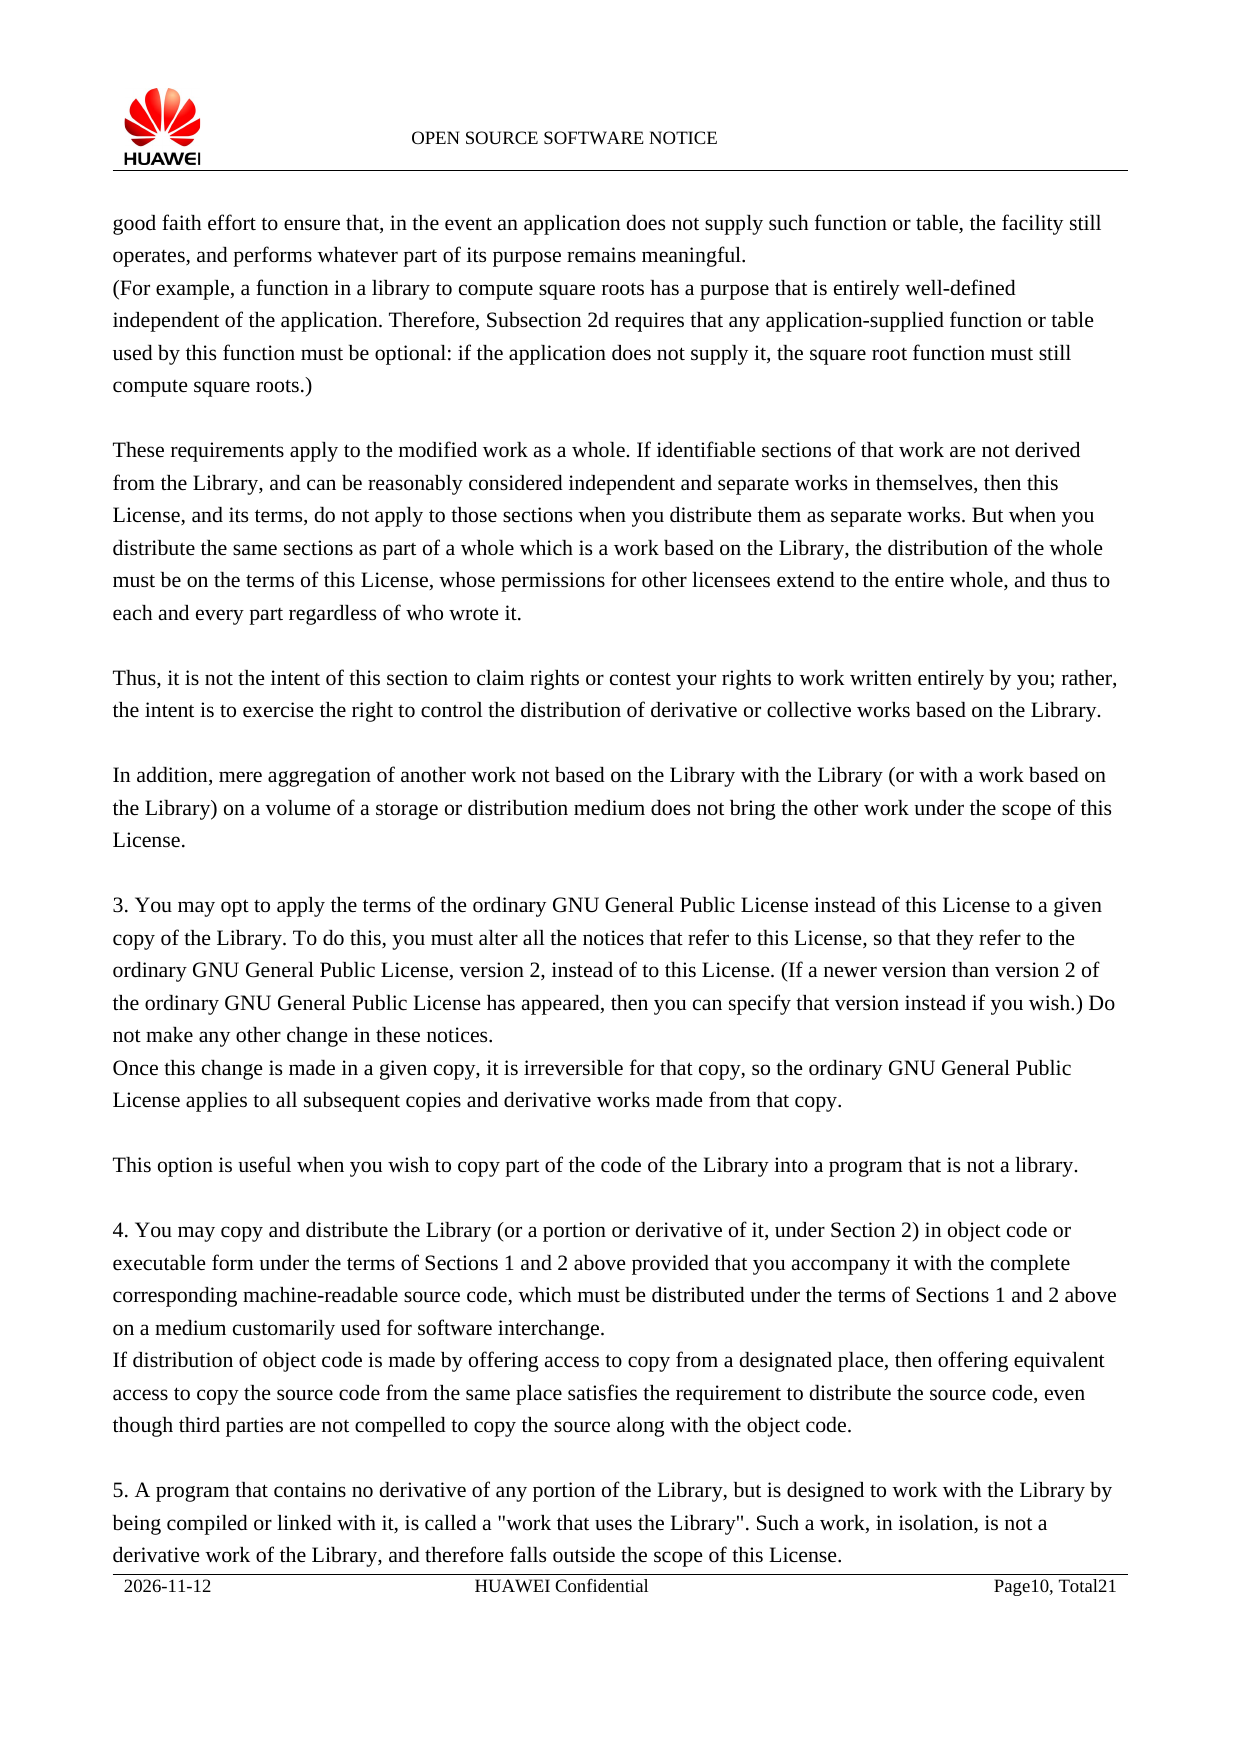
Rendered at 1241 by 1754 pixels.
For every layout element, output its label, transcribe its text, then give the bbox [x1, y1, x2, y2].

picture [124, 88, 201, 165]
